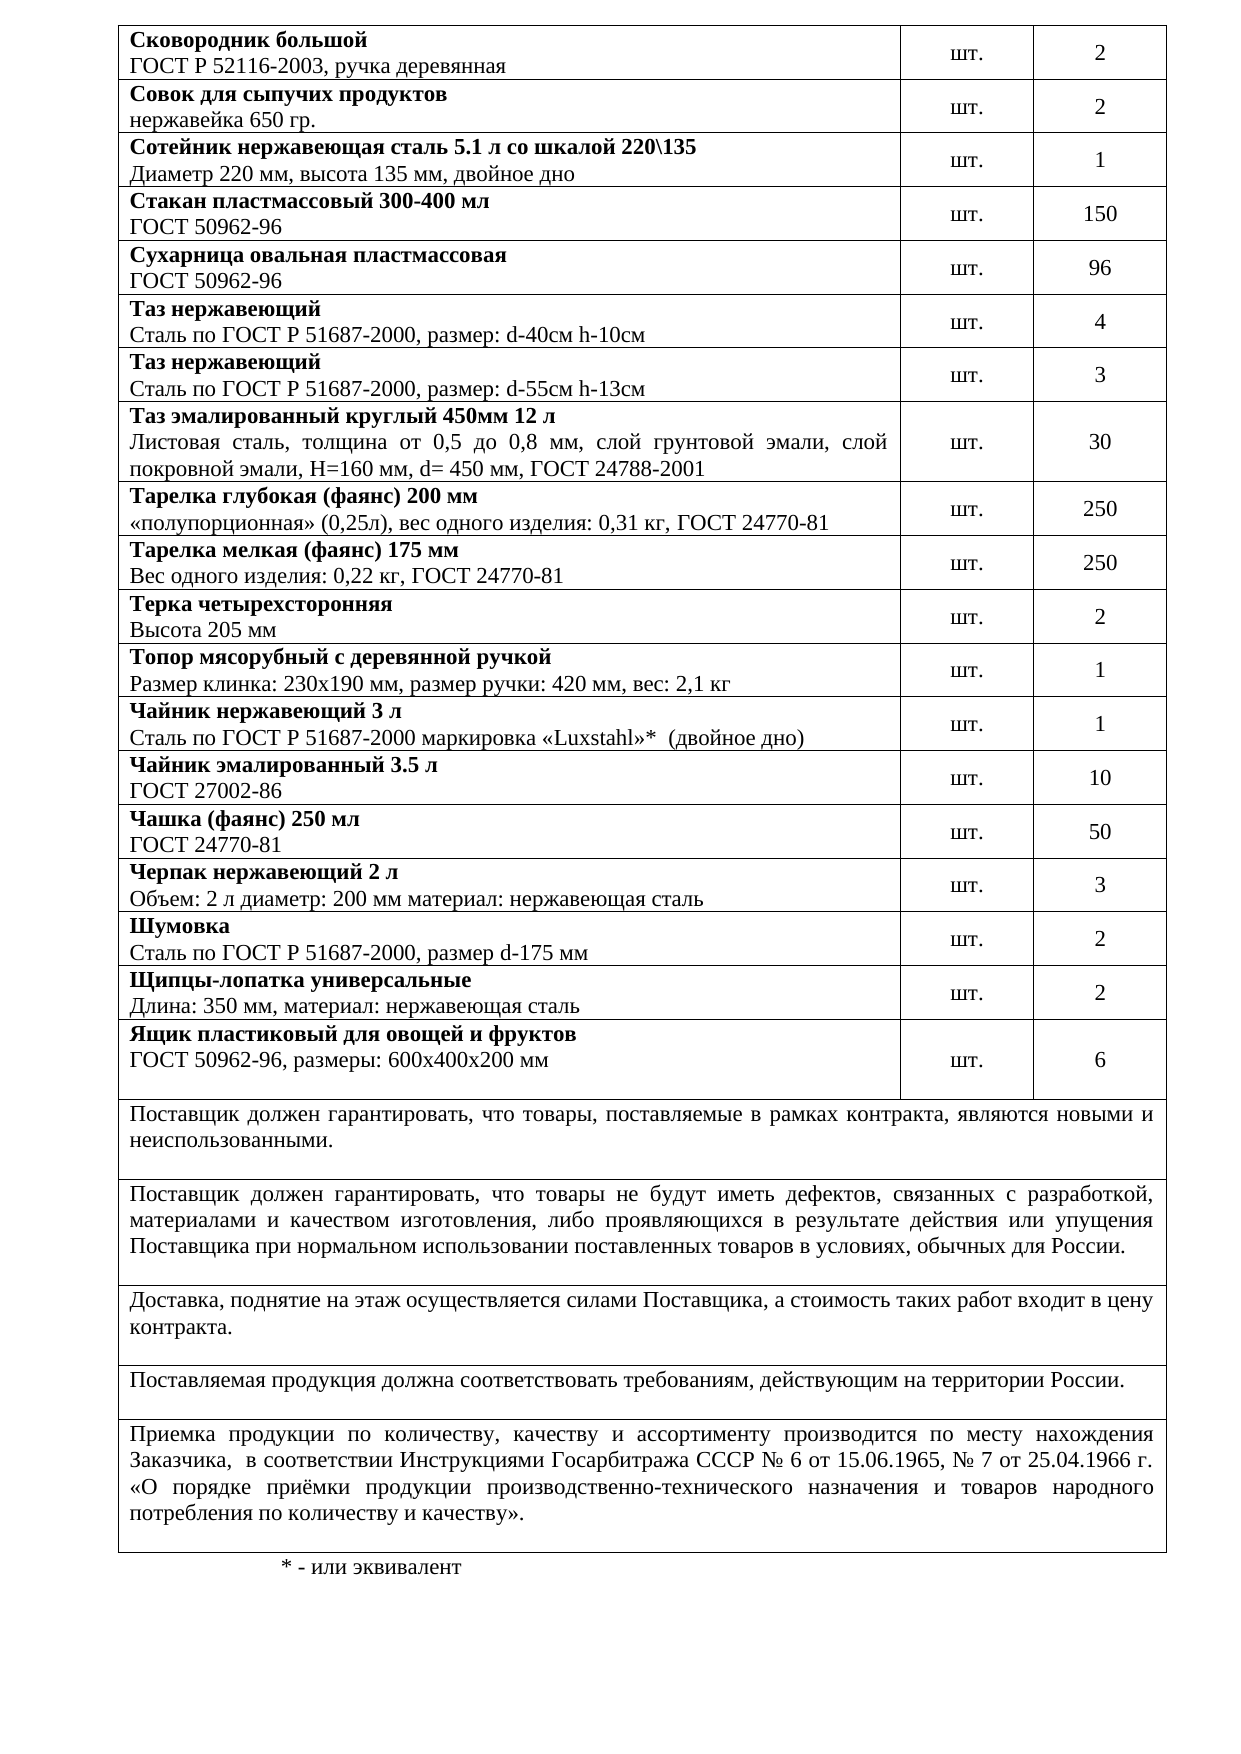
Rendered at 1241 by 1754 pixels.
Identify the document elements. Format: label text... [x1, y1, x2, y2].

table_cell 96 [1034, 241, 1166, 293]
table_cell шт. [901, 133, 1033, 186]
table_cell Сковородник большой ГОСТ Р 52116-2003, ручка деревянная [119, 26, 900, 78]
table_cell 50 [1034, 805, 1166, 857]
table_cell Приемка продукции по количеству, качеству и ассортименту производится по месту нахождения Заказчика, в соответствии Инструкциями Госарбитража СССР № 6 от 15.06.1965, № 7 от 25.04.1966 г. «О порядке приёмки продукции производственно-технического назначения и товаров народного потребления по количеству и качеству». [119, 1420, 1166, 1552]
table_cell Черпак нержавеющий Объем: диаметр: материал: нержавеющая сталь [119, 859, 900, 911]
table_cell 6 [1034, 1020, 1166, 1099]
table_cell Поставщик должен гарантировать, что товары, поставляемые в рамках контракта, являются новыми и неиспользованными. [119, 1100, 1166, 1179]
table_cell Поставщик должен гарантировать, что товары не будут иметь дефектов, связанных с разработкой, материалами и качеством изготовления, либо проявляющихся в результате действия или упущения Поставщика при нормальном использовании поставленных товаров в условиях, обычных для России. [119, 1180, 1166, 1285]
table_cell шт. [901, 241, 1033, 293]
table_cell Таз нержавеющий Сталь по ГОСТ Р 51687-2000, размер: d-40см h-10см [119, 295, 900, 347]
title * - или эквивалент [207, 1553, 1152, 1579]
table_cell Доставка, поднятие на этаж осуществляется силами Поставщика, а стоимость таких работ входит в цену контракта. [119, 1286, 1166, 1365]
table_cell Тарелка глубокая (фаянс) «полупорционная» (0,25л), вес одного изделия: , ГОСТ 24770-81 [119, 482, 900, 535]
table_cell 2 [1034, 912, 1166, 965]
table_cell 4 [1034, 295, 1166, 347]
table_cell 3 [1034, 348, 1166, 401]
table_cell шт. [901, 590, 1033, 642]
table_cell 10 [1034, 751, 1166, 804]
table_cell шт. [901, 26, 1033, 78]
table_cell Шумовка Сталь по ГОСТ Р 51687-2000, размер d- [119, 912, 900, 965]
table_cell Тарелка мелкая (фаянс) Вес одного изделия: , ГОСТ 24770-81 [119, 536, 900, 589]
table_cell Чайник эмалированный ГОСТ 27002-86 [119, 751, 900, 804]
table_cell Чайник нержавеющий Сталь по ГОСТ Р 51687-2000 маркировка «Luxstahl»* (двойное дно) [119, 697, 900, 750]
table_cell Щипцы-лопатка универсальные Длина: , материал: нержавеющая сталь [119, 966, 900, 1019]
table_cell 2 [1034, 590, 1166, 642]
table_cell Топор мясорубный с деревянной ручкой Размер клинка: 230х190 мм, размер ручки: , вес: [119, 644, 900, 696]
table_cell шт. [901, 1020, 1033, 1099]
table_cell Таз нержавеющий Сталь по ГОСТ Р 51687-2000, размер: d-55см h-13см [119, 348, 900, 401]
table_cell Стакан пластмассовый 300-400 мл ГОСТ 50962-96 [119, 187, 900, 240]
table_cell шт. [901, 751, 1033, 804]
table_cell 3 [1034, 859, 1166, 911]
table_cell Ящик пластиковый для овощей и фруктов ГОСТ 50962-96, размеры: 600х400х200 мм [119, 1020, 900, 1099]
table_cell Сотейник нержавеющая сталь 5.1 л со шкалой 220\135 Диаметр 220 мм, высота , двойное дно [119, 133, 900, 186]
table_cell шт. [901, 402, 1033, 481]
table_cell шт. [901, 805, 1033, 857]
table_cell шт. [901, 966, 1033, 1019]
table_cell шт. [901, 912, 1033, 965]
table_cell шт. [901, 697, 1033, 750]
table_cell 150 [1034, 187, 1166, 240]
table_cell 250 [1034, 482, 1166, 535]
table_cell шт. [901, 482, 1033, 535]
table_cell Совок для сыпучих продуктов нержавейка 650 гр. [119, 80, 900, 132]
table_cell 1 [1034, 697, 1166, 750]
table_cell 2 [1034, 966, 1166, 1019]
table_cell 2 [1034, 26, 1166, 78]
table_cell Поставляемая продукция должна соответствовать требованиям, действующим на территории России. [119, 1366, 1166, 1419]
table_cell шт. [901, 80, 1033, 132]
table_cell шт. [901, 859, 1033, 911]
table_cell шт. [901, 295, 1033, 347]
table_cell шт. [901, 536, 1033, 589]
table_cell шт. [901, 644, 1033, 696]
table_cell Таз эмалированный круглый 450мм Листовая сталь, толщина от 0,5 до , слой грунтовой эмали, слой покровной эмали, H=160 мм, d= , ГОСТ 24788-2001 [119, 402, 900, 481]
table_cell 30 [1034, 402, 1166, 481]
table_cell 2 [1034, 80, 1166, 132]
table_cell шт. [901, 348, 1033, 401]
table_cell Сухарница овальная пластмассовая ГОСТ 50962-96 [119, 241, 900, 293]
table_cell 1 [1034, 644, 1166, 696]
table_cell Чашка (фаянс) 250 мл ГОСТ 24770-81 [119, 805, 900, 857]
table_cell 250 [1034, 536, 1166, 589]
table_cell Терка четырехсторонняя Высота [119, 590, 900, 642]
table_cell 1 [1034, 133, 1166, 186]
table_cell шт. [901, 187, 1033, 240]
